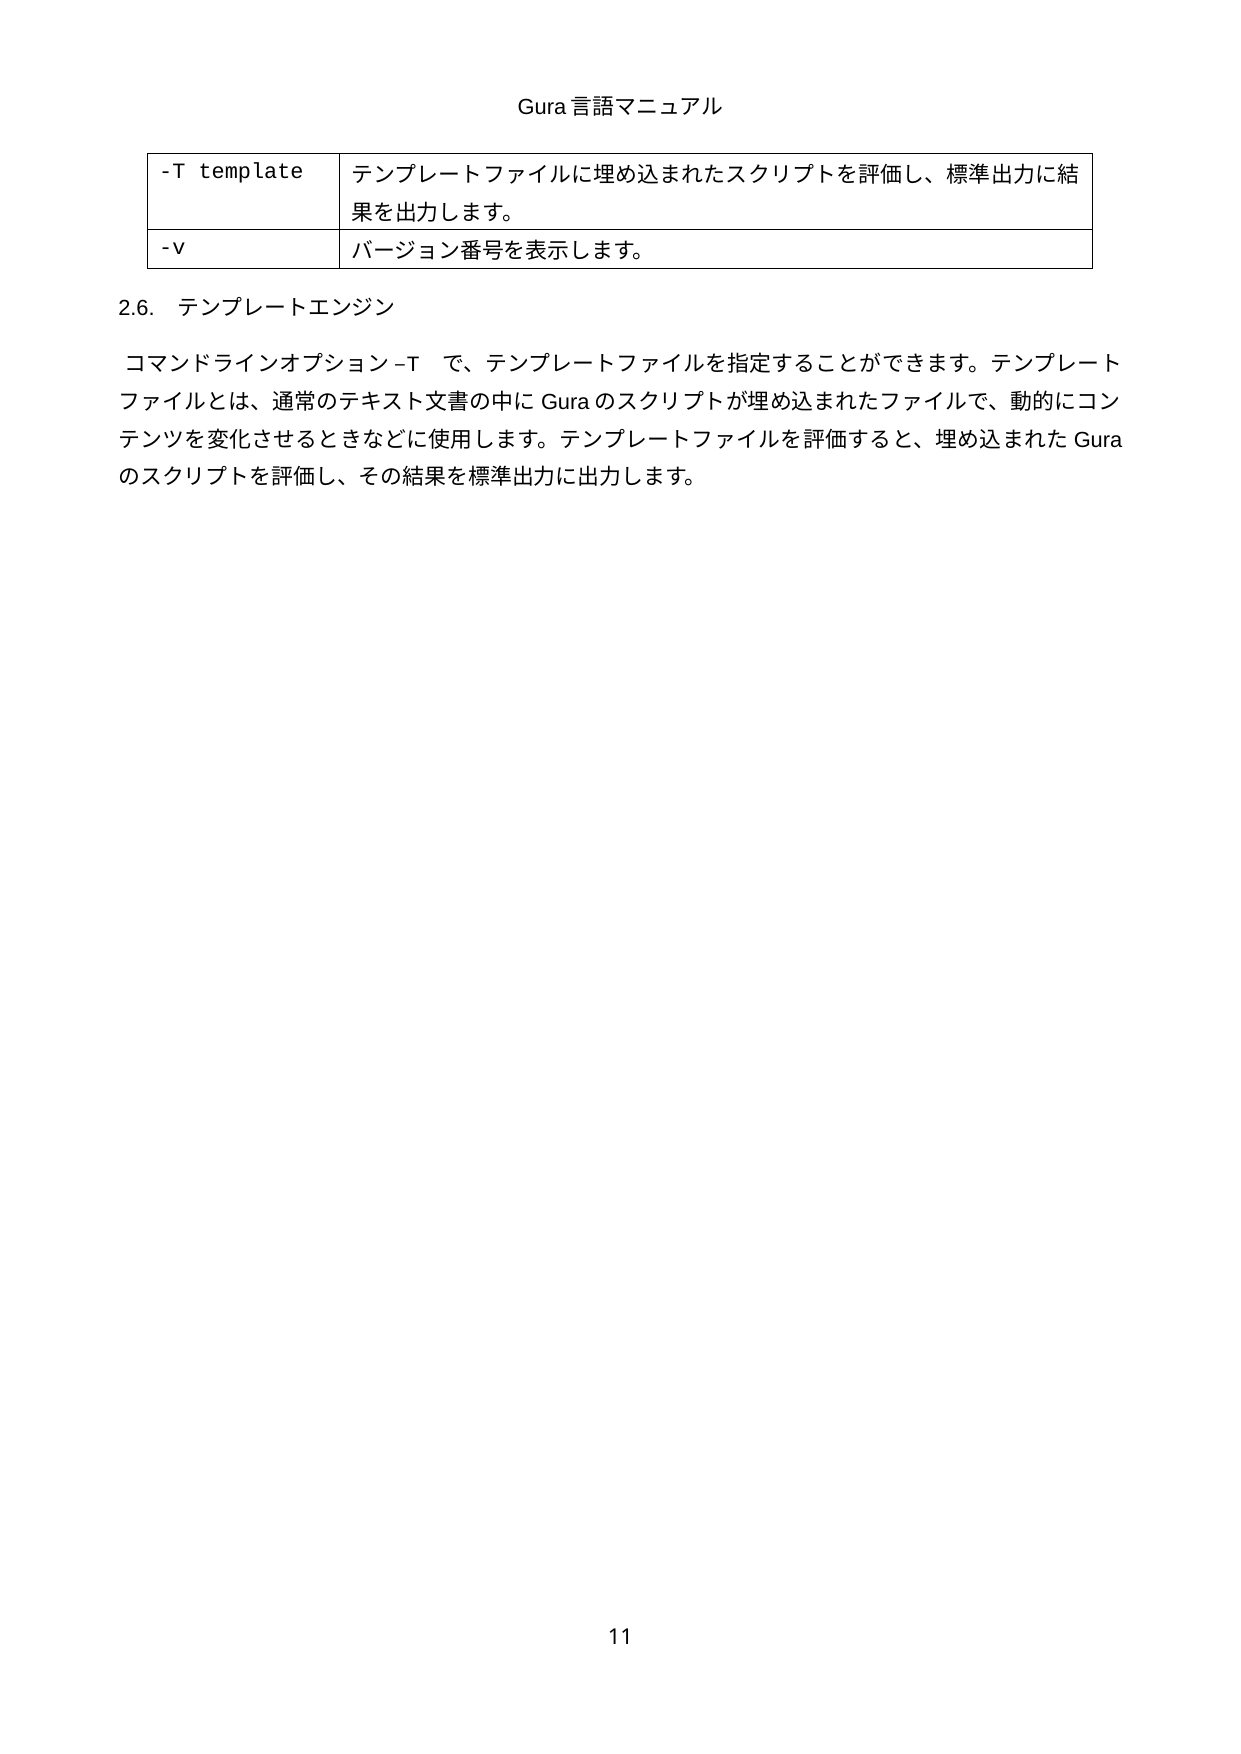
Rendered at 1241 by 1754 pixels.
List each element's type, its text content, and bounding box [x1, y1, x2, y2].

table_cell バージョン番号を表示します。 [340, 230, 1092, 268]
table_cell -T template [148, 154, 339, 229]
table_cell テンプレートファイルに埋め込まれたスクリプトを評価し、標準出力に結果を出力します。 [340, 154, 1092, 229]
subtitle テンプレートエンジン [118, 287, 1122, 325]
table_cell -v [148, 230, 339, 268]
text コマンドラインオプション –T で、テンプレートファイルを指定することができます。テンプレートファイルとは、通常のテキスト文書の中にGuraのスクリプトが埋め込まれたファイルで、動的にコンテンツを変化させるときなどに使用します。テンプレートファイルを評価すると、埋め込まれたGuraのスクリプトを評価し、その結果を標準出力に出力します。 [118, 344, 1122, 494]
